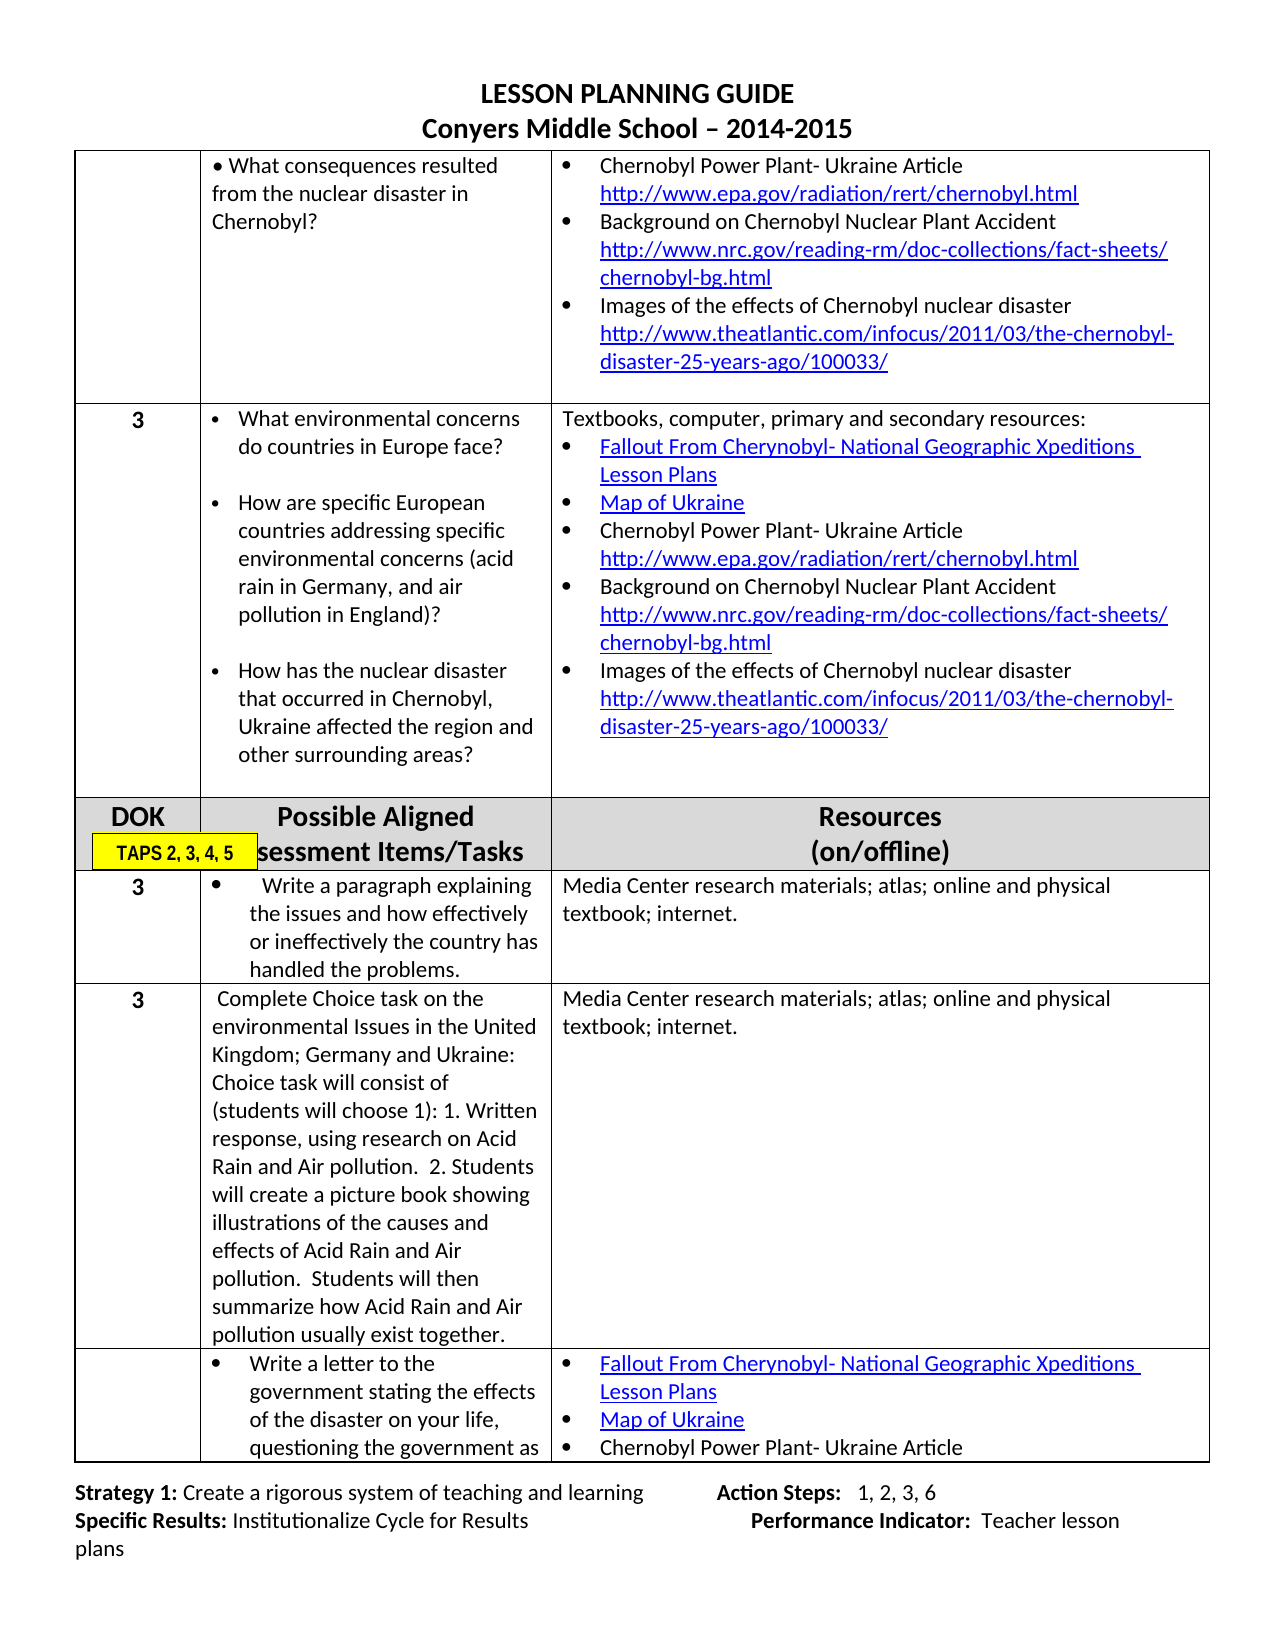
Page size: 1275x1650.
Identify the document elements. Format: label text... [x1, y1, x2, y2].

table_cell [201, 1349, 551, 1461]
table_cell 3 [76, 404, 200, 797]
table_cell 2 [76, 151, 200, 403]
table_cell Media Center research materials; atlas; online and physical textbook; internet. [552, 871, 1209, 983]
table_cell Resources (on/offline) [552, 798, 1209, 870]
table_cell Possible Aligned Assessment Items/Tasks [201, 798, 551, 870]
table_cell Complete Choice task on the environmental Issues in the United Kingdom; Germany and Ukraine: Choice task will consist of (students will choose 1): 1. Written response, using research on Acid Rain and Air pollution. 2. Students will create a picture book showing illustrations of the causes and effects of Acid Rain and Air pollution. Students will then summarize how Acid Rain and Air pollution usually exist together. [201, 984, 551, 1348]
table_cell [76, 1349, 200, 1461]
table_cell 3 [76, 871, 200, 983]
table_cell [552, 151, 1209, 403]
table_cell 3 [76, 984, 200, 1348]
table_cell DOK Level [76, 798, 200, 870]
table_cell Write a paragraph explaining the issues and how effectively or ineffectively the country has handled the problems. [201, 871, 551, 983]
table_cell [201, 151, 551, 403]
table_cell Media Center research materials; atlas; online and physical textbook; internet. [552, 984, 1209, 1348]
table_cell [552, 1349, 1209, 1461]
